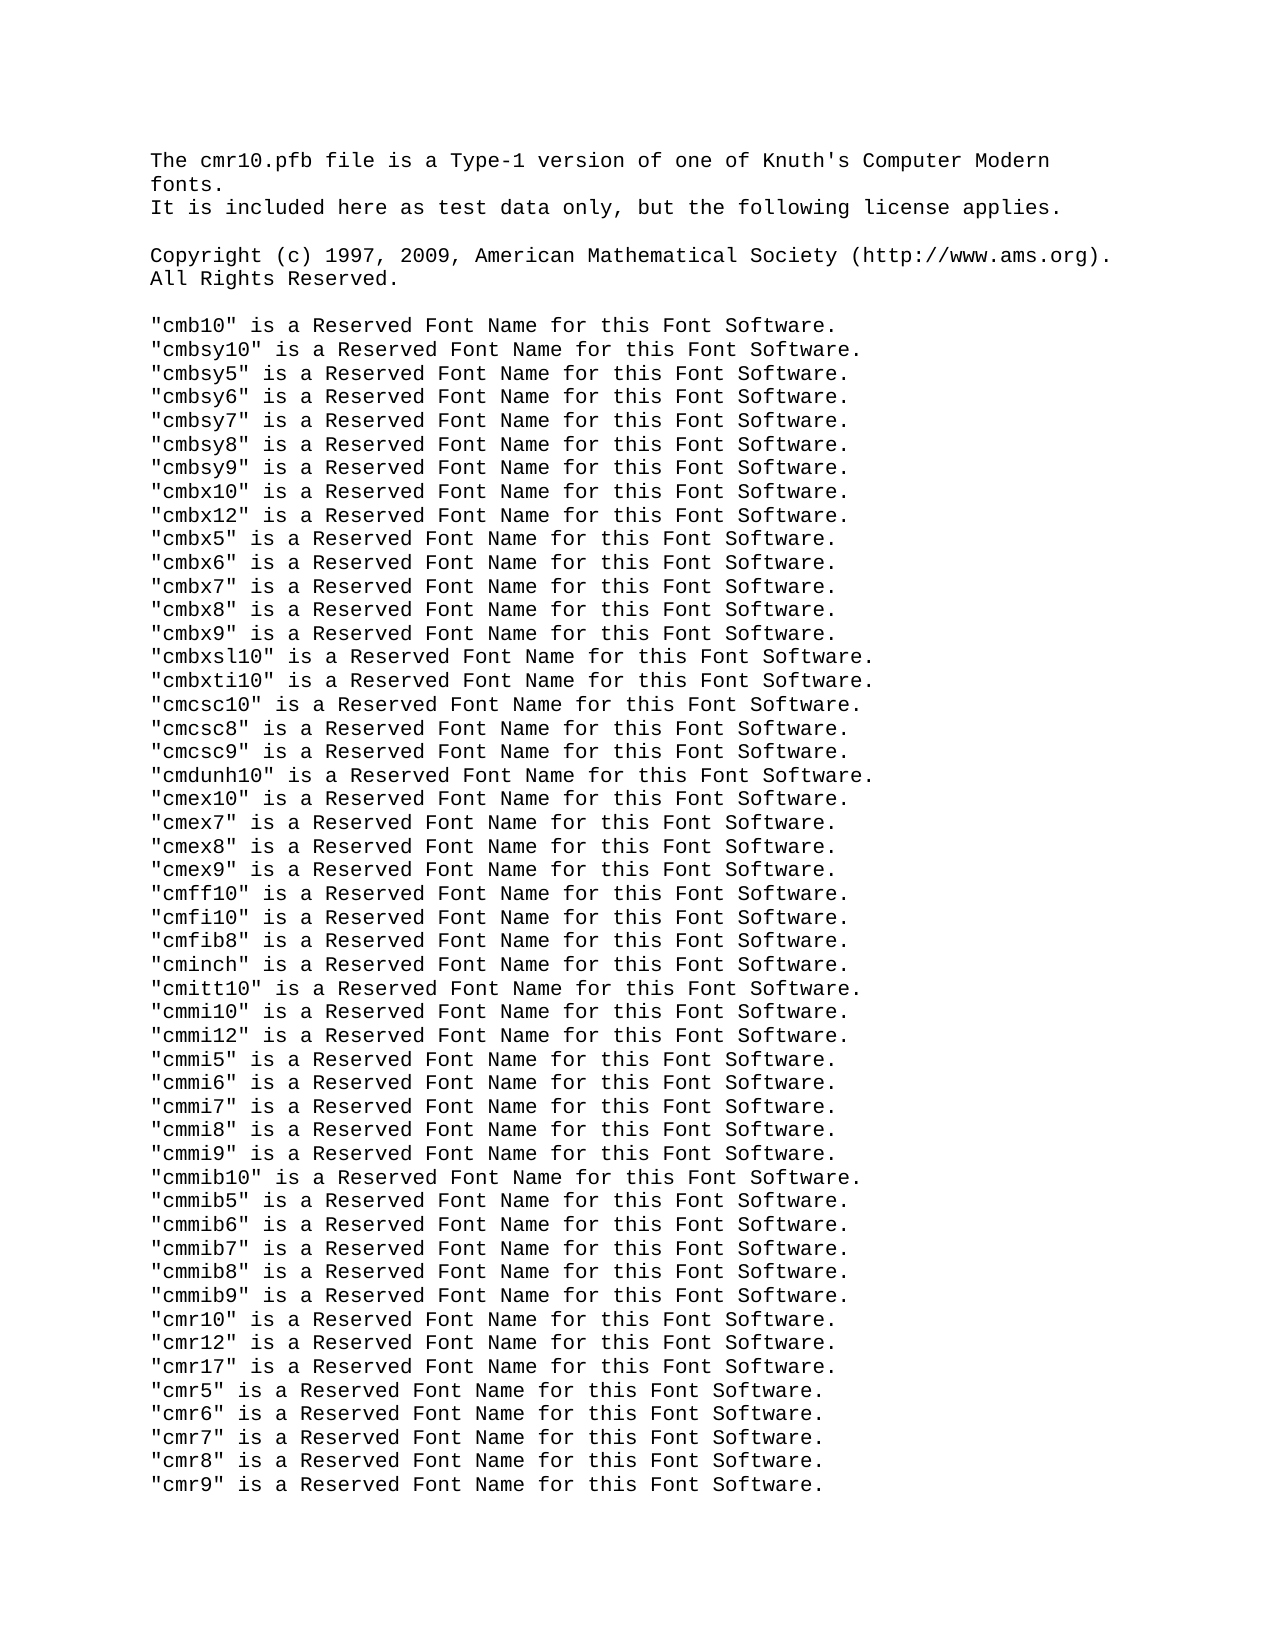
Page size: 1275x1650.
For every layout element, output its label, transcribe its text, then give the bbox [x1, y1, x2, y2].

text "cmbx7" is a Reserved Font Name for this Font Software. [150, 576, 1125, 599]
text "cmmi5" is a Reserved Font Name for this Font Software. [150, 1048, 1125, 1072]
text "cmbxsl10" is a Reserved Font Name for this Font Software. [150, 647, 1125, 670]
text "cmr5" is a Reserved Font Name for this Font Software. [150, 1379, 1125, 1403]
text "cmmib5" is a Reserved Font Name for this Font Software. [150, 1190, 1125, 1214]
text "cmr6" is a Reserved Font Name for this Font Software. [150, 1403, 1125, 1427]
text "cmmib6" is a Reserved Font Name for this Font Software. [150, 1214, 1125, 1238]
text "cmmib10" is a Reserved Font Name for this Font Software. [150, 1167, 1125, 1190]
text "cmmi12" is a Reserved Font Name for this Font Software. [150, 1025, 1125, 1048]
text "cmbxti10" is a Reserved Font Name for this Font Software. [150, 670, 1125, 694]
text "cmmi8" is a Reserved Font Name for this Font Software. [150, 1119, 1125, 1143]
text "cmbsy7" is a Reserved Font Name for this Font Software. [150, 410, 1125, 434]
text "cmcsc9" is a Reserved Font Name for this Font Software. [150, 741, 1125, 765]
text "cmbx8" is a Reserved Font Name for this Font Software. [150, 599, 1125, 623]
text "cmitt10" is a Reserved Font Name for this Font Software. [150, 978, 1125, 1001]
text "cmmib9" is a Reserved Font Name for this Font Software. [150, 1285, 1125, 1309]
text "cmcsc8" is a Reserved Font Name for this Font Software. [150, 717, 1125, 741]
text "cmr12" is a Reserved Font Name for this Font Software. [150, 1332, 1125, 1356]
text "cmbsy6" is a Reserved Font Name for this Font Software. [150, 386, 1125, 410]
text "cmmi9" is a Reserved Font Name for this Font Software. [150, 1143, 1125, 1167]
text "cmfi10" is a Reserved Font Name for this Font Software. [150, 907, 1125, 930]
text "cminch" is a Reserved Font Name for this Font Software. [150, 954, 1125, 978]
text "cmmi10" is a Reserved Font Name for this Font Software. [150, 1001, 1125, 1025]
text "cmmi6" is a Reserved Font Name for this Font Software. [150, 1072, 1125, 1096]
text "cmbsy8" is a Reserved Font Name for this Font Software. [150, 434, 1125, 457]
text All Rights Reserved. [150, 268, 1125, 292]
text "cmmi7" is a Reserved Font Name for this Font Software. [150, 1096, 1125, 1119]
text "cmff10" is a Reserved Font Name for this Font Software. [150, 883, 1125, 907]
text "cmfib8" is a Reserved Font Name for this Font Software. [150, 930, 1125, 954]
text "cmbx12" is a Reserved Font Name for this Font Software. [150, 505, 1125, 528]
text "cmex10" is a Reserved Font Name for this Font Software. [150, 788, 1125, 812]
text "cmex9" is a Reserved Font Name for this Font Software. [150, 859, 1125, 883]
text "cmr17" is a Reserved Font Name for this Font Software. [150, 1356, 1125, 1379]
text "cmcsc10" is a Reserved Font Name for this Font Software. [150, 694, 1125, 717]
text "cmbx9" is a Reserved Font Name for this Font Software. [150, 623, 1125, 647]
text "cmbsy5" is a Reserved Font Name for this Font Software. [150, 363, 1125, 386]
text "cmbx10" is a Reserved Font Name for this Font Software. [150, 481, 1125, 505]
text "cmdunh10" is a Reserved Font Name for this Font Software. [150, 765, 1125, 788]
text "cmr10" is a Reserved Font Name for this Font Software. [150, 1309, 1125, 1332]
text "cmmib7" is a Reserved Font Name for this Font Software. [150, 1238, 1125, 1261]
text "cmmib8" is a Reserved Font Name for this Font Software. [150, 1261, 1125, 1285]
text "cmr8" is a Reserved Font Name for this Font Software. [150, 1451, 1125, 1474]
text "cmex7" is a Reserved Font Name for this Font Software. [150, 812, 1125, 836]
text "cmex8" is a Reserved Font Name for this Font Software. [150, 836, 1125, 859]
text "cmbsy9" is a Reserved Font Name for this Font Software. [150, 457, 1125, 481]
text "cmbx5" is a Reserved Font Name for this Font Software. [150, 528, 1125, 552]
text "cmbx6" is a Reserved Font Name for this Font Software. [150, 552, 1125, 576]
text "cmb10" is a Reserved Font Name for this Font Software. [150, 316, 1125, 339]
text "cmr9" is a Reserved Font Name for this Font Software. [150, 1474, 1125, 1498]
text Copyright (c) 1997, 2009, American Mathematical Society (http://www.ams.org). [150, 244, 1125, 268]
text The cmr10.pfb file is a Type-1 version of one of Knuth's Computer Modern fonts. [150, 150, 1125, 197]
text It is included here as test data only, but the following license applies. [150, 197, 1125, 221]
text "cmr7" is a Reserved Font Name for this Font Software. [150, 1427, 1125, 1451]
text "cmbsy10" is a Reserved Font Name for this Font Software. [150, 339, 1125, 363]
